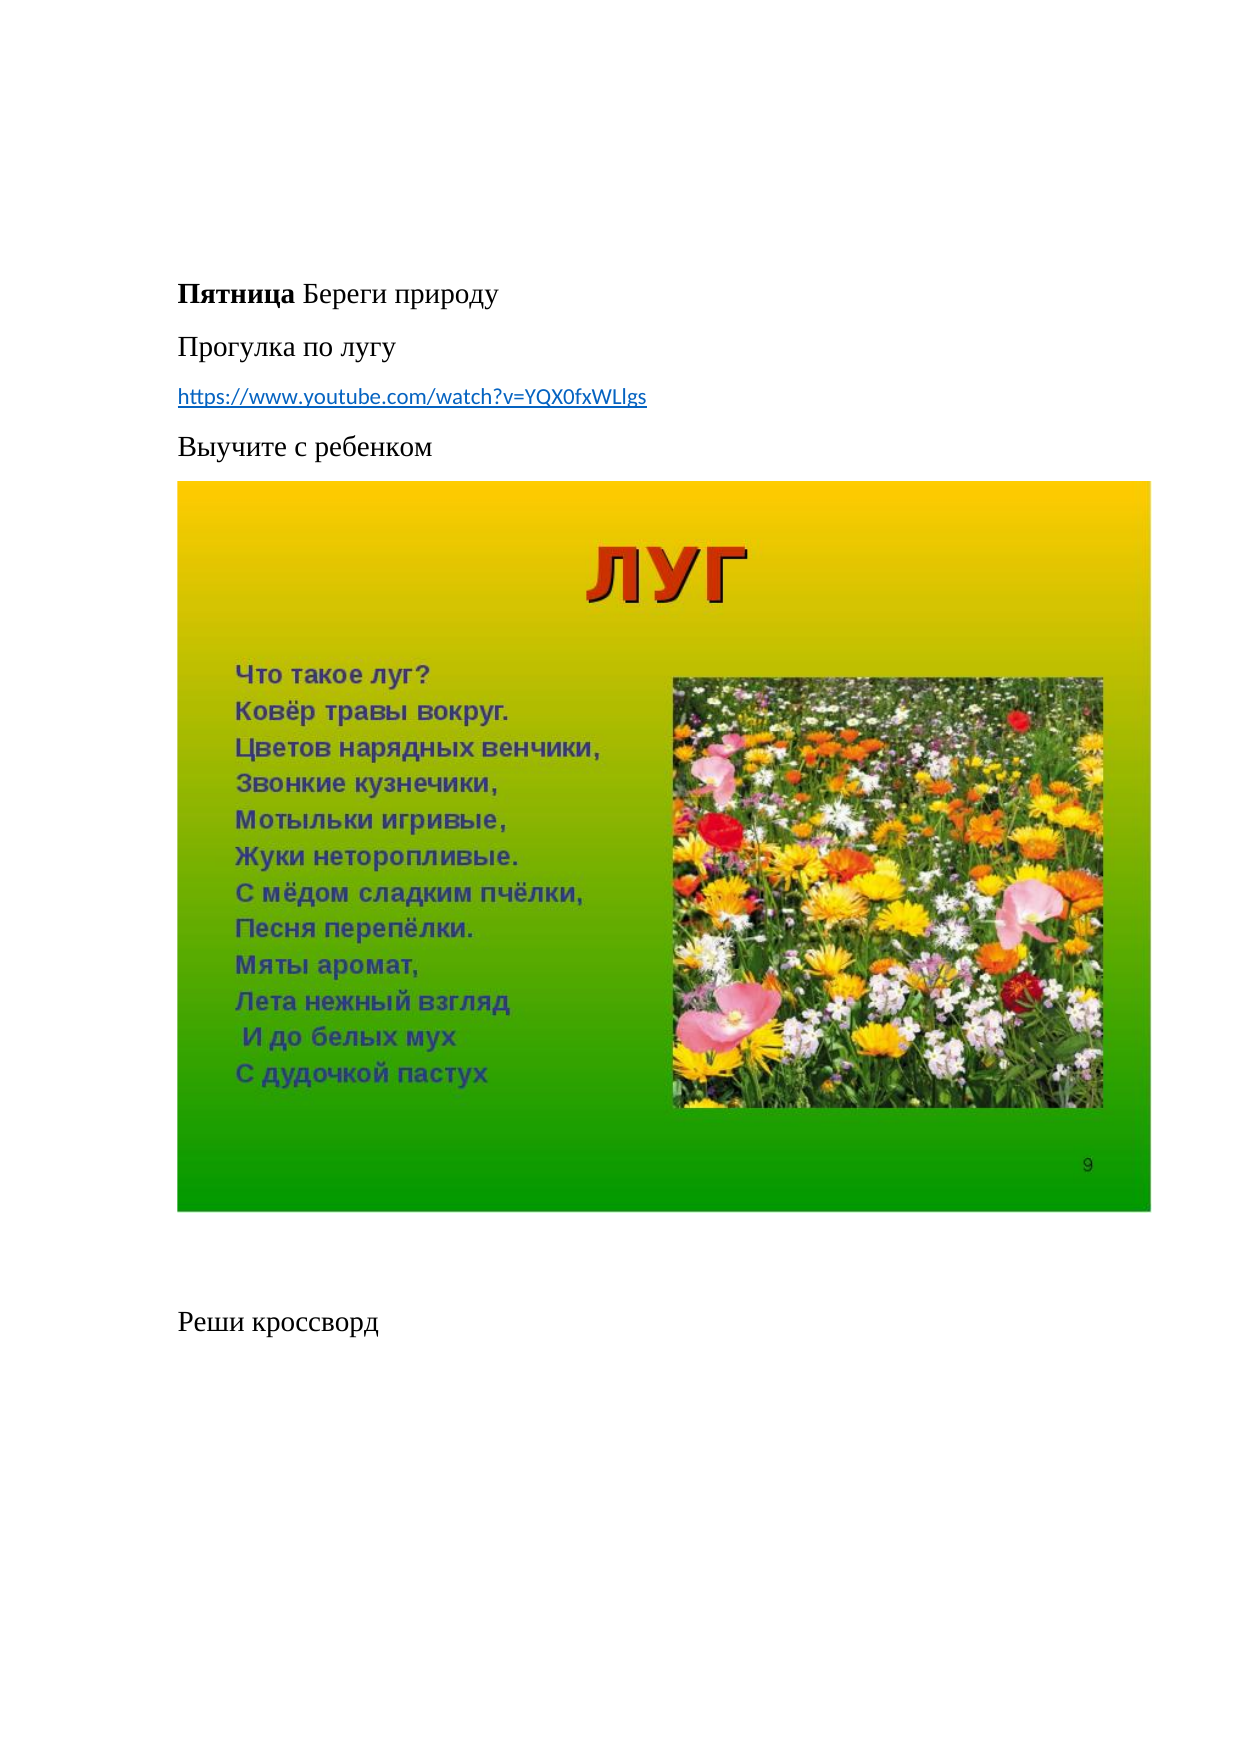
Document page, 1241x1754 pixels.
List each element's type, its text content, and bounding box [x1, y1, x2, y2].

text Реши кроссворд [177, 1304, 1152, 1337]
text https://www.youtube.com/watch?v=YQX0fxWLlgs [177, 382, 1152, 410]
text Прогулка по лугу [177, 329, 1152, 363]
text Пятница Береги природу [177, 277, 1152, 310]
picture [177, 481, 1152, 1213]
text Выучите с ребенком [177, 429, 1152, 463]
